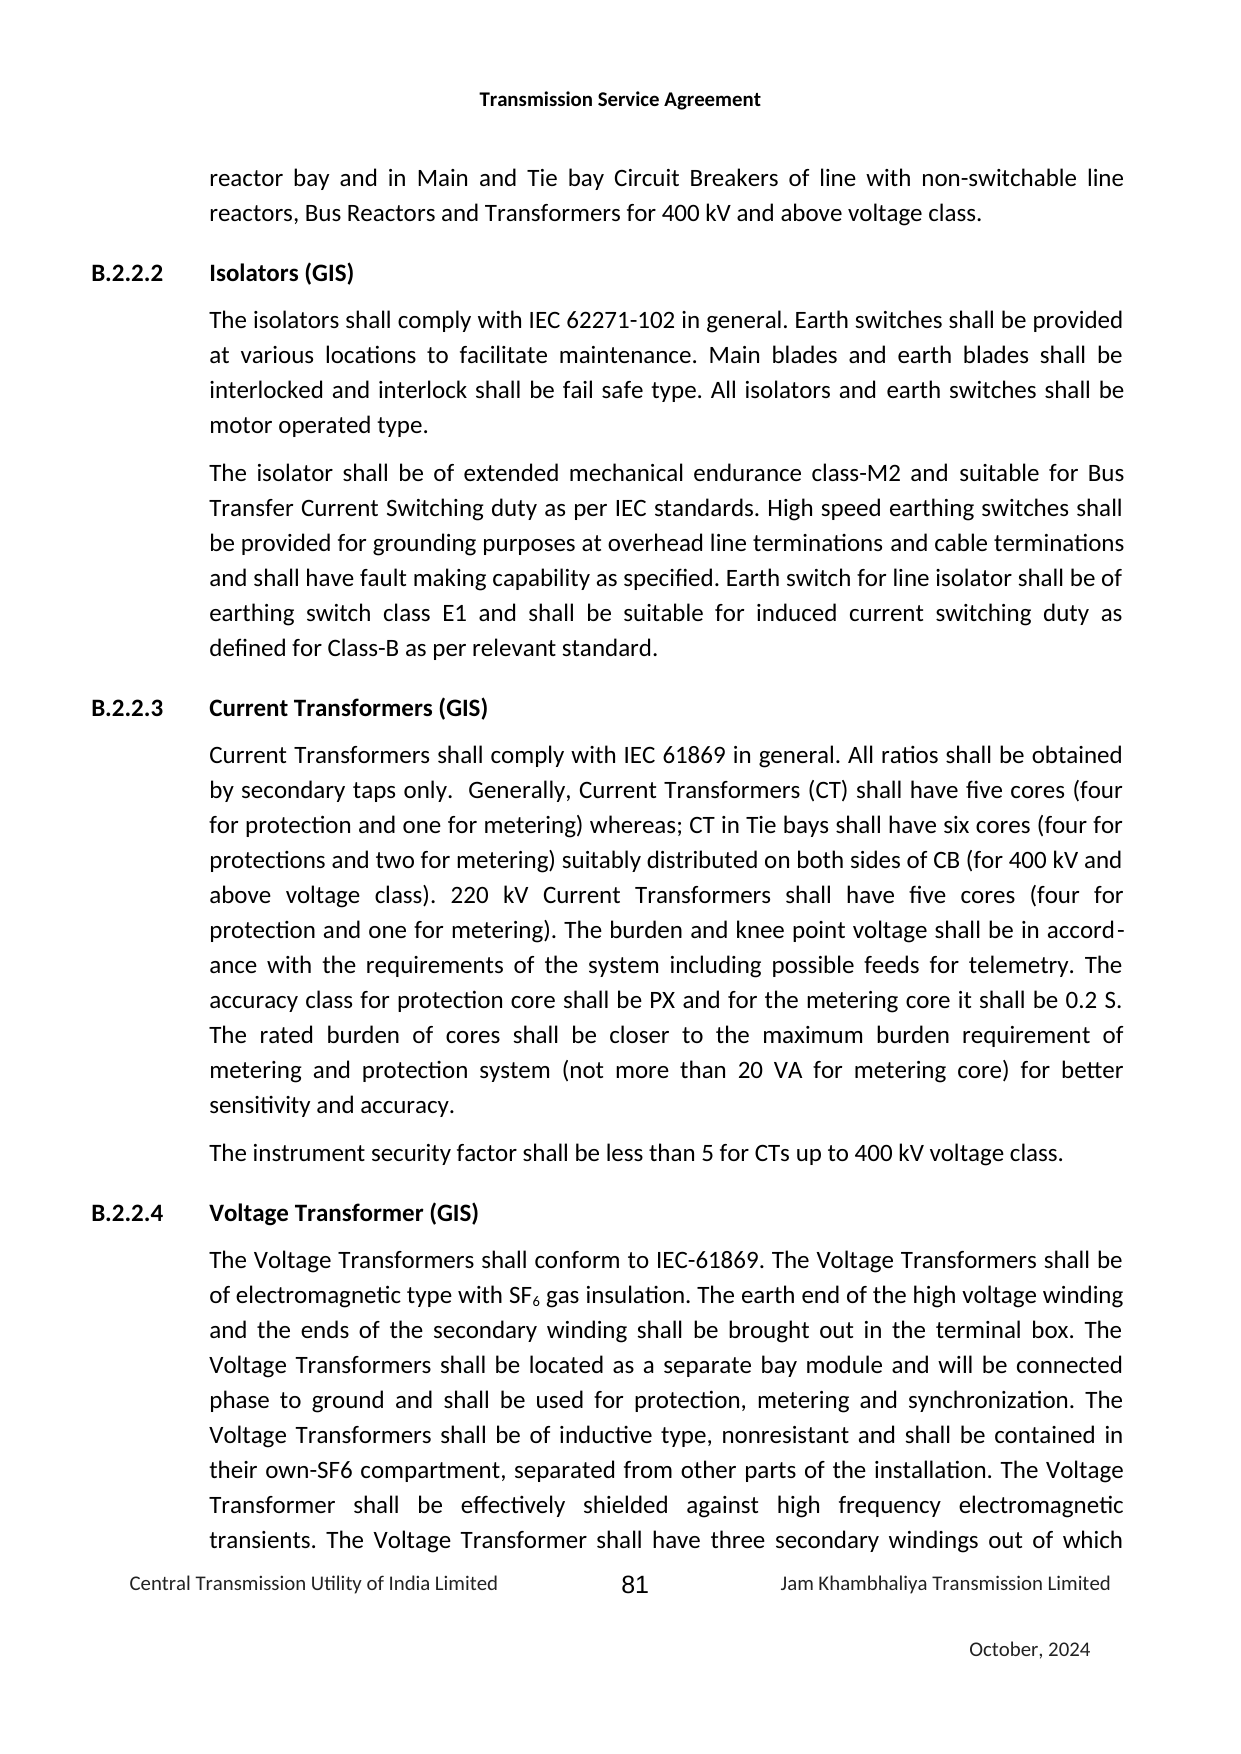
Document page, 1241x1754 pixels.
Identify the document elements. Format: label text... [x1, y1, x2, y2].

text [209, 1244, 1124, 1555]
text The isolators shall comply with IEC 62271-102 in general. Earth switches shall be provided at various locations to facilitate maintenance. Main blades and earth blades shall be interlocked and interlock shall be fail safe type. All isolators and earth switches shall be motor operated type. [209, 304, 1124, 440]
text B.2.2.4 Voltage Transformer (GIS) [91, 1197, 1124, 1227]
text Current Transformers shall comply with IEC 61869 in general. All ratios shall be obtained by secondary taps only. Generally, Current Transformers (CT) shall have five cores (four for protection and one for metering) whereas; CT in Tie bays shall have six cores (four for protections and two for metering) suitably distributed on both sides of CB (for 400 kV and above voltage class). 220 kV Current Transformers shall have five cores (four for protection and one for metering). The burden and knee point voltage shall be in accordance with the requirements of the system including possible feeds for telemetry. The accuracy class for protection core shall be PX and for the metering core it shall be 0.2 S. The rated burden of cores shall be closer to the maximum burden requirement of metering and protection system (not more than 20 VA for metering core) for better sensitivity and accuracy. [209, 739, 1124, 1120]
text B.2.2.3 Current Transformers (GIS) [91, 692, 1124, 722]
text The isolator shall be of extended mechanical endurance class-M2 and suitable for Bus Transfer Current Switching duty as per IEC standards. High speed earthing switches shall be provided for grounding purposes at overhead line terminations and cable terminations and shall have fault making capability as specified. Earth switch for line isolator shall be of earthing switch class E1 and shall be suitable for induced current switching duty as defined for Class-B as per relevant standard. [209, 457, 1124, 662]
text B.2.2.2 Isolators (GIS) [91, 257, 1124, 287]
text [209, 162, 1124, 227]
text The instrument security factor shall be less than 5 for CTs up to 400 kV voltage class. [209, 1137, 1124, 1167]
